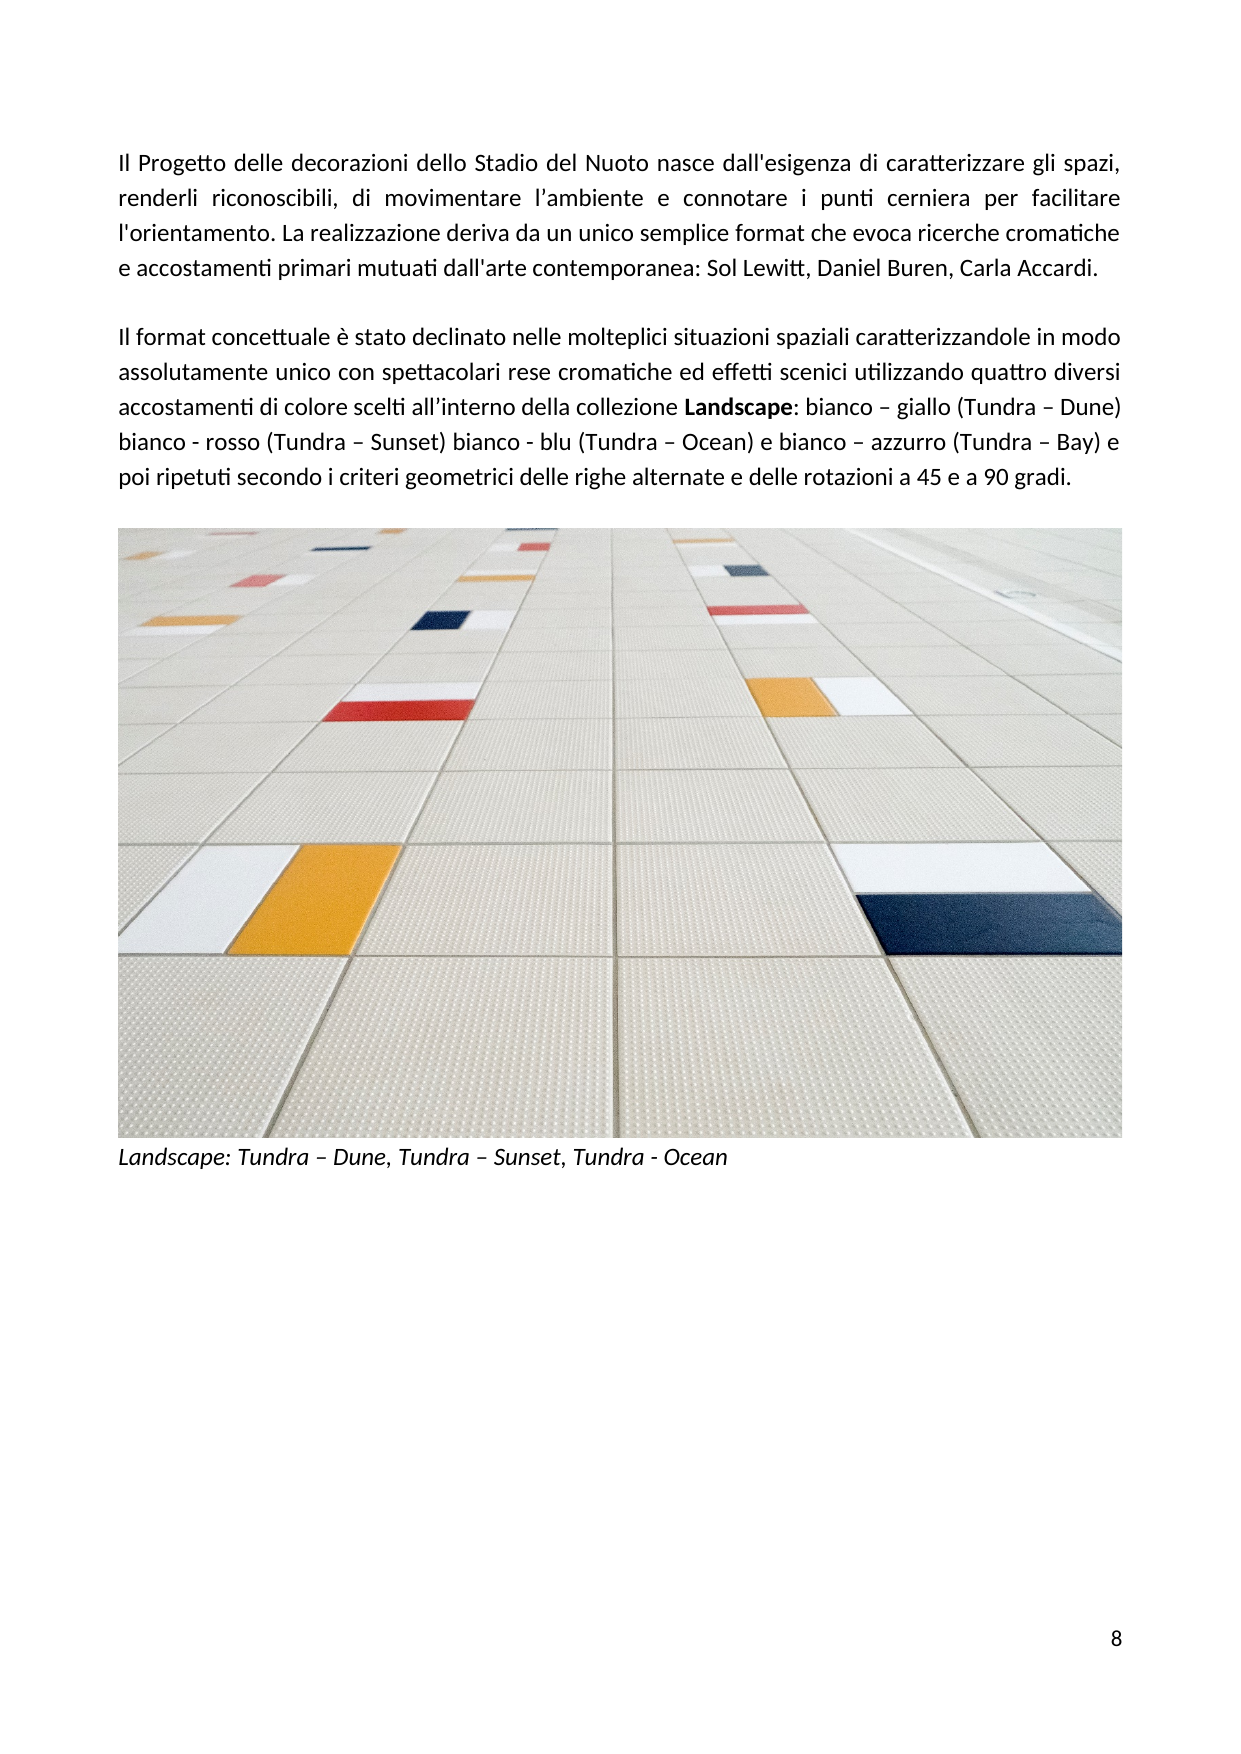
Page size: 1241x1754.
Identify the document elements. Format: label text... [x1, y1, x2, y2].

text Il format concettuale è stato declinato nelle molteplici situazioni spaziali caratterizzandole in modo assolutamente unico con spettacolari rese cromatiche ed effetti scenici utilizzando quattro diversi accostamenti di colore scelti all’interno della collezione Landscape: bianco – giallo (Tundra – Dune) bianco - rosso (Tundra – Sunset) bianco - blu (Tundra – Ocean) e bianco – azzurro (Tundra – Bay) e poi ripetuti secondo i criteri geometrici delle righe alternate e delle rotazioni a 45 e a 90 gradi. [118, 321, 1122, 491]
text Landscape: Tundra – Dune, Tundra – Sunset, Tundra - Ocean [118, 1141, 1122, 1172]
text Il Progetto delle decorazioni dello Stadio del Nuoto nasce dall'esigenza di caratterizzare gli spazi, renderli riconoscibili, di movimentare l’ambiente e connotare i punti cerniera per facilitare l'orientamento. La realizzazione deriva da un unico semplice format che evoca ricerche cromatiche e accostamenti primari mutuati dall'arte contemporanea: Sol Lewitt, Daniel Buren, Carla Accardi. [118, 148, 1122, 283]
picture [118, 528, 1123, 1138]
